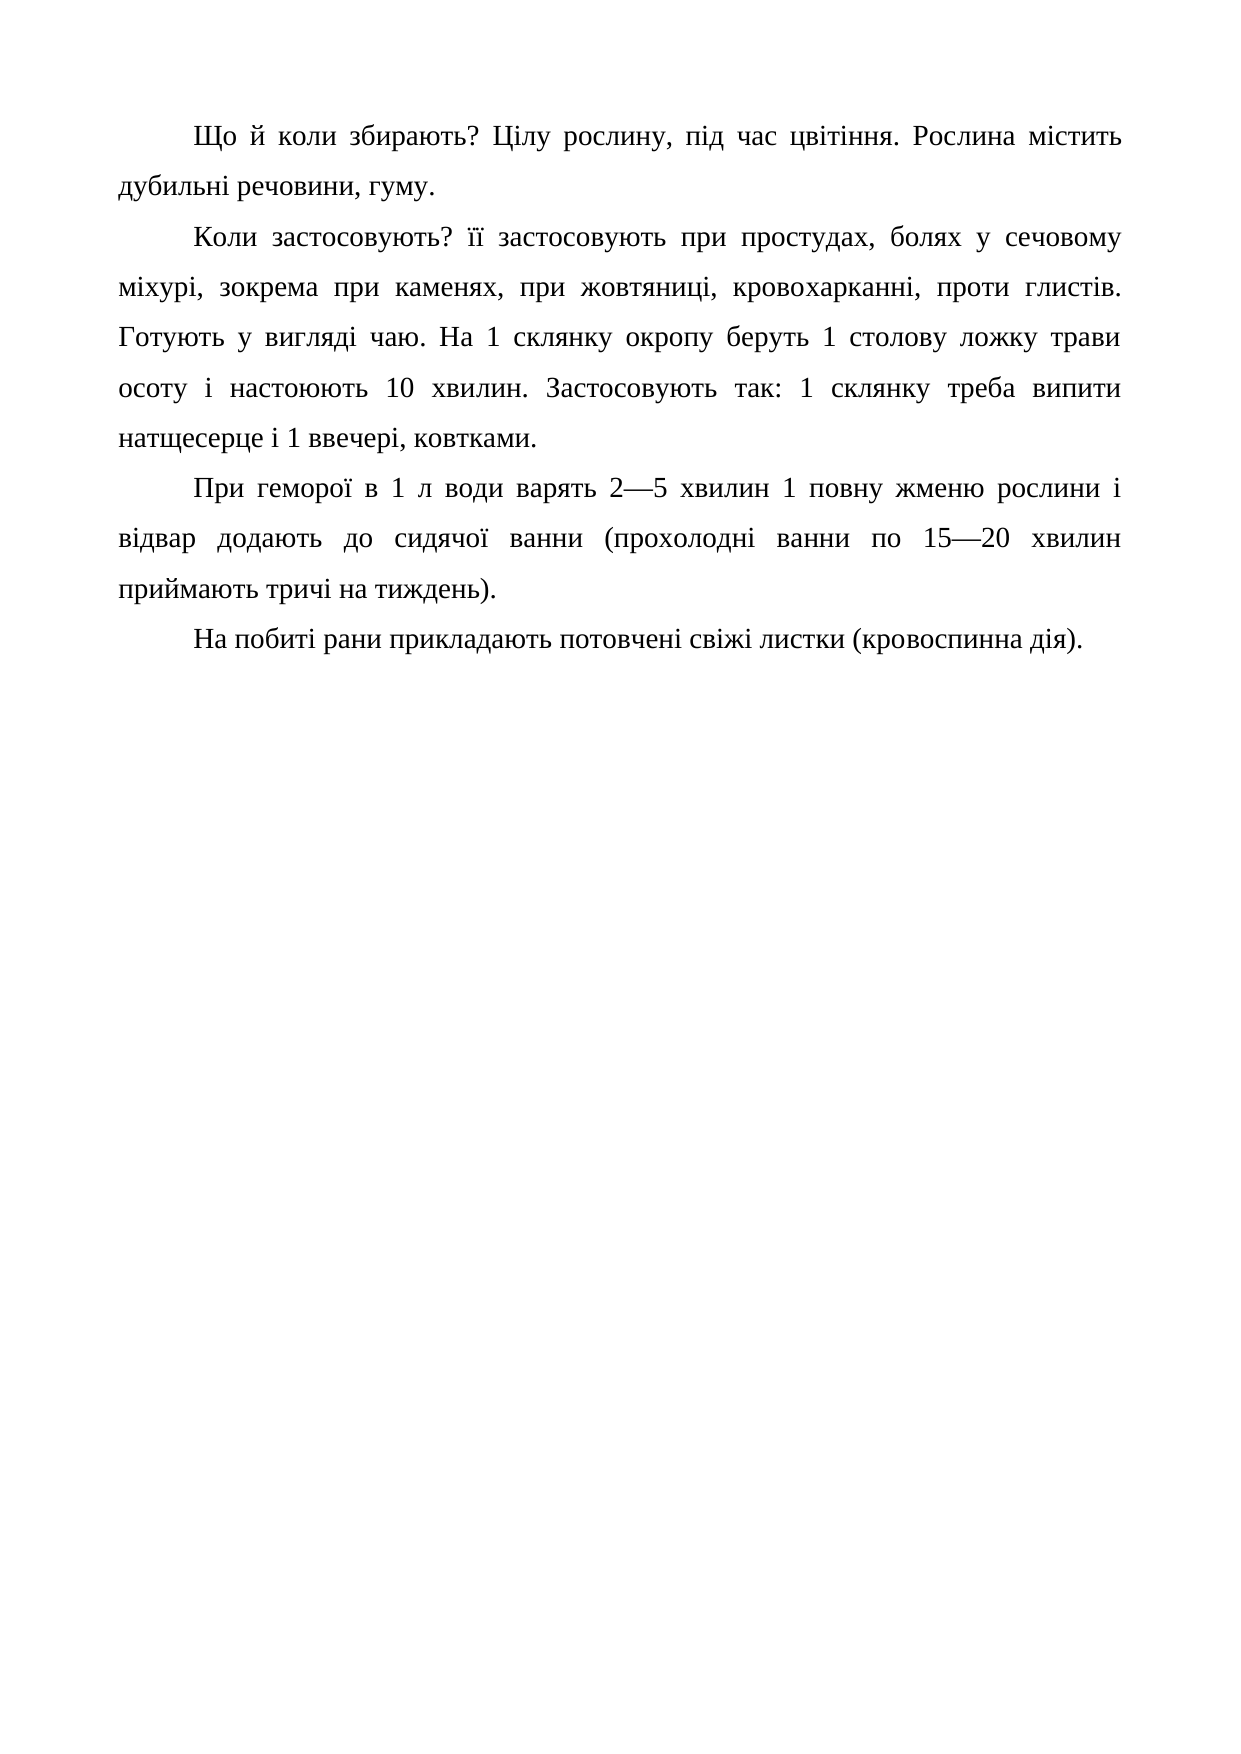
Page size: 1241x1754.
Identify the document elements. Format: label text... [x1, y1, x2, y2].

text Коли застосовують? її застосовують при простудах, болях у сечовому міхурі, зокрема при каменях, при жовтяниці, кровохарканні, проти глистів. Готують у вигляді чаю. На 1 склянку окропу беруть 1 столову ложку трави осоту і настоюють 10 хвилин. Застосовують так: 1 склянку треба випити натщесерце і 1 ввечері, ковтками. [118, 219, 1122, 453]
text При геморої в 1 л води варять 2—5 хвилин 1 повну жменю рослини і відвар додають до сидячої ванни (прохолодні ванни по 15—20 хвилин приймають тричі на тиждень). [118, 470, 1122, 604]
text Що й коли збирають? Цілу рослину, під час цвітіння. Рослина містить дубильні речовини, гуму. [118, 118, 1122, 202]
text На побиті рани прикладають потовчені свіжі листки (кровоспинна дія). [118, 621, 1122, 655]
